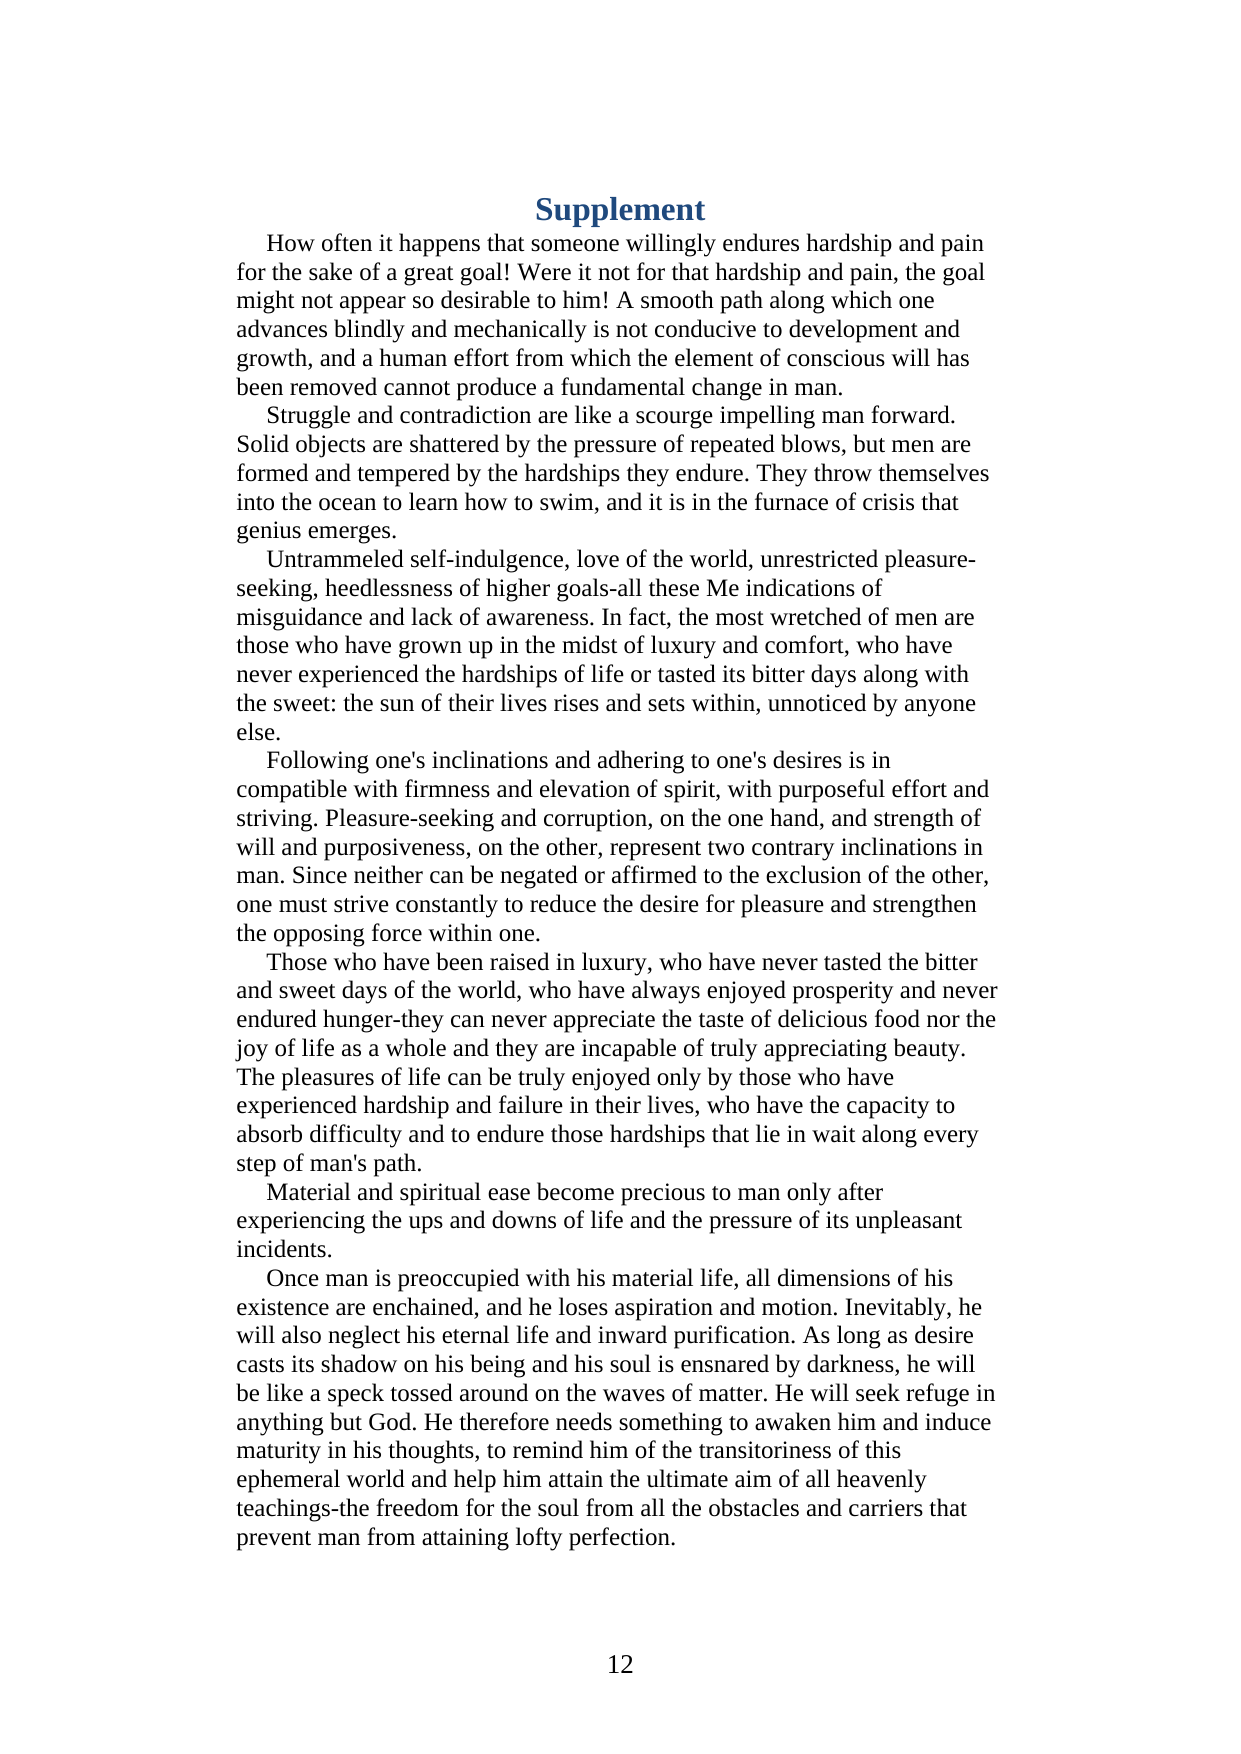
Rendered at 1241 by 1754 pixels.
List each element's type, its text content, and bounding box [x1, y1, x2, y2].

text Untrammeled self-indulgence, love of the world, unrestricted pleasure-seeking, heedlessness of higher goals-all these Me indications of misguidance and lack of awareness. In fact, the most wretched of men are those who have grown up in the midst of luxury and comfort, who have never experienced the hardships of life or tasted its bitter days along with the sweet: the sun of their lives rises and sets within, unnoticed by anyone else. [236, 544, 1004, 746]
text Once man is preoccupied with his material life, all dimensions of his existence are enchained, and he loses aspiration and motion. Inevitably, he will also neglect his eternal life and inward purification. As long as desire casts its shadow on his being and his soul is ensnared by darkness, he will be like a speck tossed around on the waves of matter. He will seek refuge in anything but God. He therefore needs something to awaken him and induce maturity in his thoughts, to remind him of the transitoriness of this ephemeral world and help him attain the ultimate aim of all heavenly teachings-the freedom for the soul from all the obstacles and carriers that prevent man from attaining lofty perfection. [236, 1263, 1004, 1551]
text Those who have been raised in luxury, who have never tasted the bitter and sweet days of the world, who have always enjoyed prosperity and never endured hunger-they can never appreciate the taste of delicious food nor the joy of life as a whole and they are incapable of truly appreciating beauty. The pleasures of life can be truly enjoyed only by those who have experienced hardship and failure in their lives, who have the capacity to absorb difficulty and to endure those hardships that lie in wait along every step of man's path. [236, 947, 1004, 1177]
subtitle Supplement [236, 190, 1004, 228]
text Following one's inclinations and adhering to one's desires is in compatible with firmness and elevation of spirit, with purposeful effort and striving. Pleasure-seeking and corruption, on the one hand, and strength of will and purposiveness, on the other, represent two contrary inclinations in man. Since neither can be negated or affirmed to the exclusion of the other, one must strive constantly to reduce the desire for pleasure and strengthen the opposing force within one. [236, 746, 1004, 947]
text Material and spiritual ease become precious to man only after experiencing the ups and downs of life and the pressure of its unpleasant incidents. [236, 1177, 1004, 1263]
text How often it happens that someone willingly endures hardship and pain for the sake of a great goal! Were it not for that hardship and pain, the goal might not appear so desirable to him! A smooth path along which one advances blindly and mechanically is not conducive to development and growth, and a human effort from which the element of conscious will has been removed cannot produce a fundamental change in man. [236, 228, 1004, 401]
text Struggle and contradiction are like a scourge impelling man forward. Solid objects are shattered by the pressure of repeated blows, but men are formed and tempered by the hardships they endure. They throw themselves into the ocean to learn how to swim, and it is in the furnace of crisis that genius emerges. [236, 401, 1004, 544]
